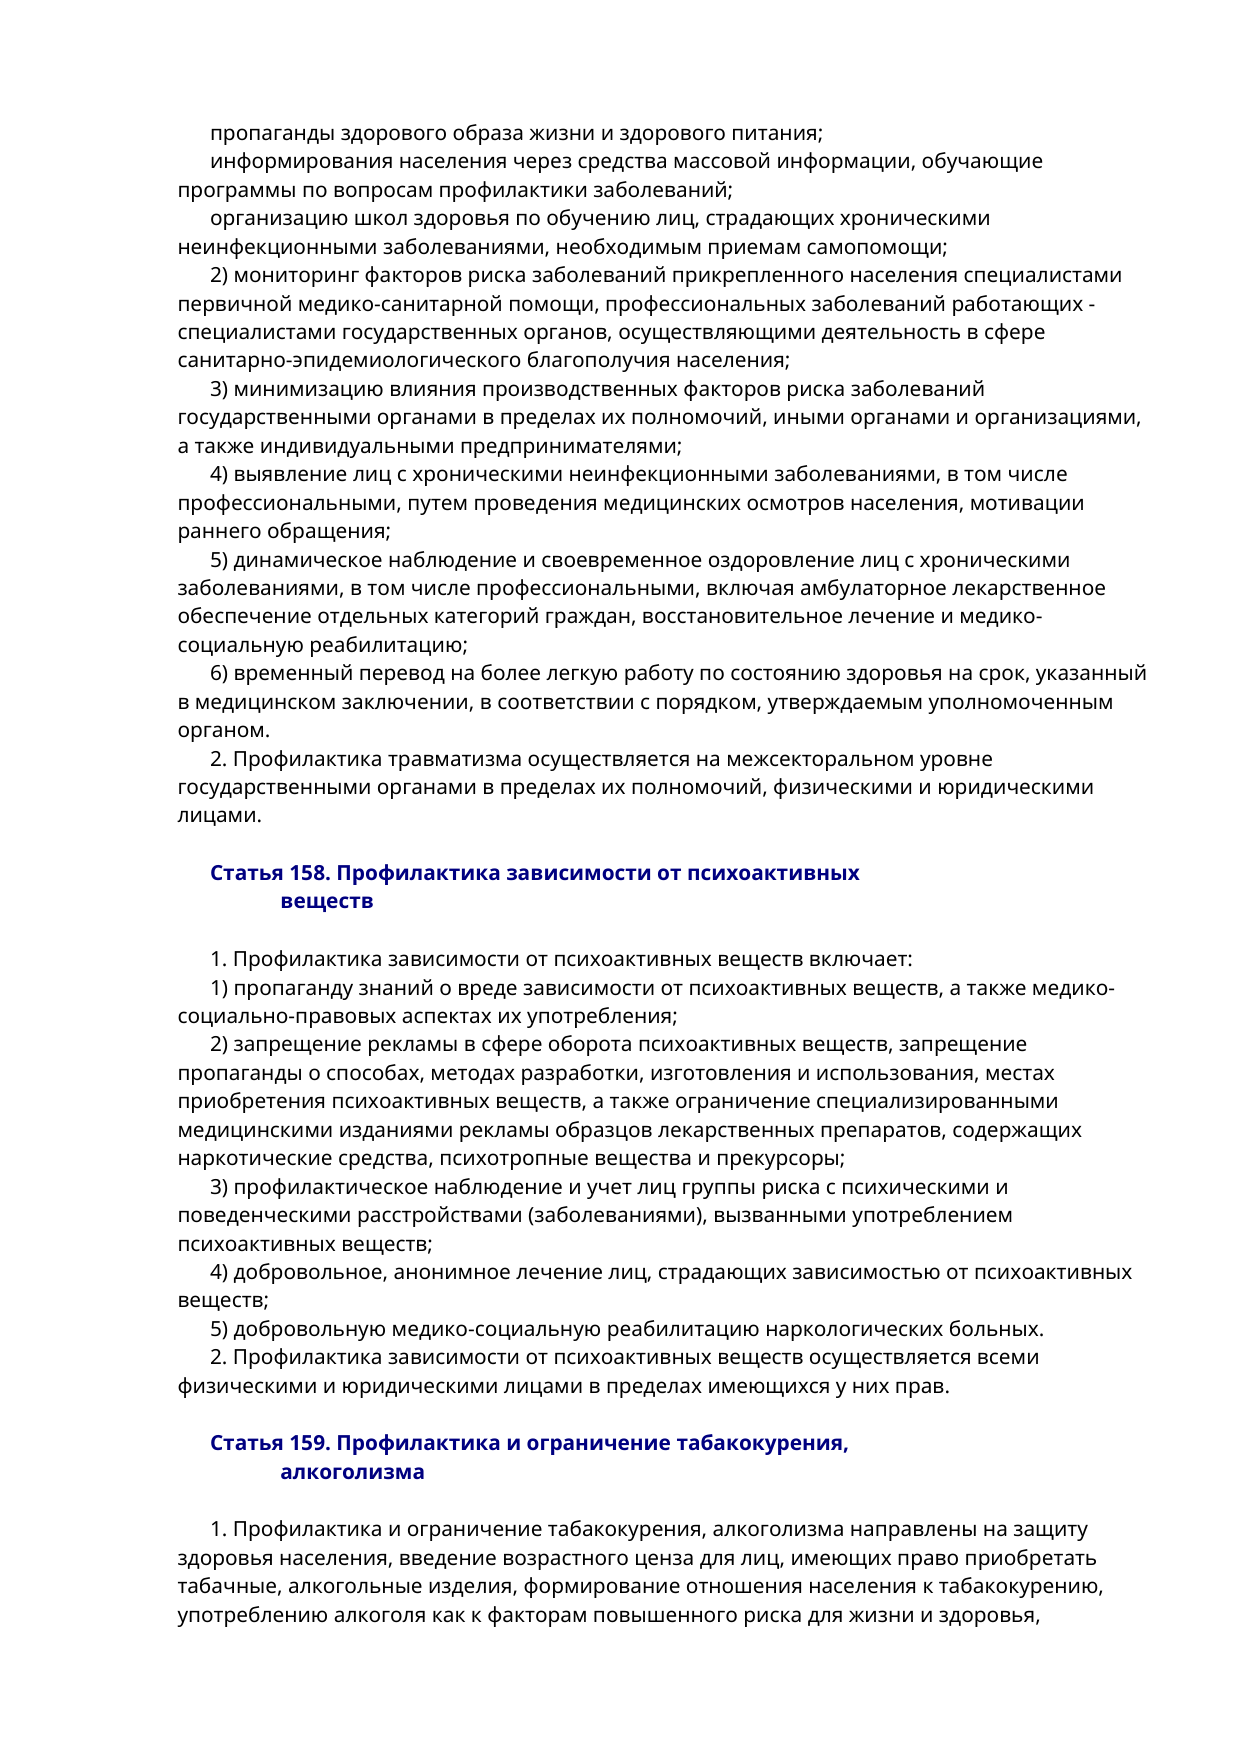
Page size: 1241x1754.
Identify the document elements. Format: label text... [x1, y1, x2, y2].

text 1. Профилактика зависимости от психоактивных веществ включает: 1) пропаганду знаний о вреде зависимости от психоактивных веществ, а также медико-социально-правовых аспектах их употребления; 2) запрещение рекламы в сфере оборота психоактивных веществ, запрещение пропаганды о способах, методах разработки, изготовления и использования, местах приобретения психоактивных веществ, а также ограничение специализированными медицинскими изданиями рекламы образцов лекарственных препаратов, содержащих наркотические средства, психотропные вещества и прекурсоры; 3) профилактическое наблюдение и учет лиц группы риска с психическими и поведенческими расстройствами (заболеваниями), вызванными употреблением психоактивных веществ; 4) добровольное, анонимное лечение лиц, страдающих зависимостью от психоактивных веществ; 5) добровольную медико-социальную реабилитацию наркологических больных. 2. Профилактика зависимости от психоактивных веществ осуществляется всеми физическими и юридическими лицами в пределах имеющихся у них прав. [177, 944, 1152, 1399]
text Статья 159. Профилактика и ограничение табакокурения, алкоголизма [177, 1428, 1152, 1485]
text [177, 118, 1152, 829]
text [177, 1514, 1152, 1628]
text Статья 158. Профилактика зависимости от психоактивных веществ [177, 858, 1152, 915]
